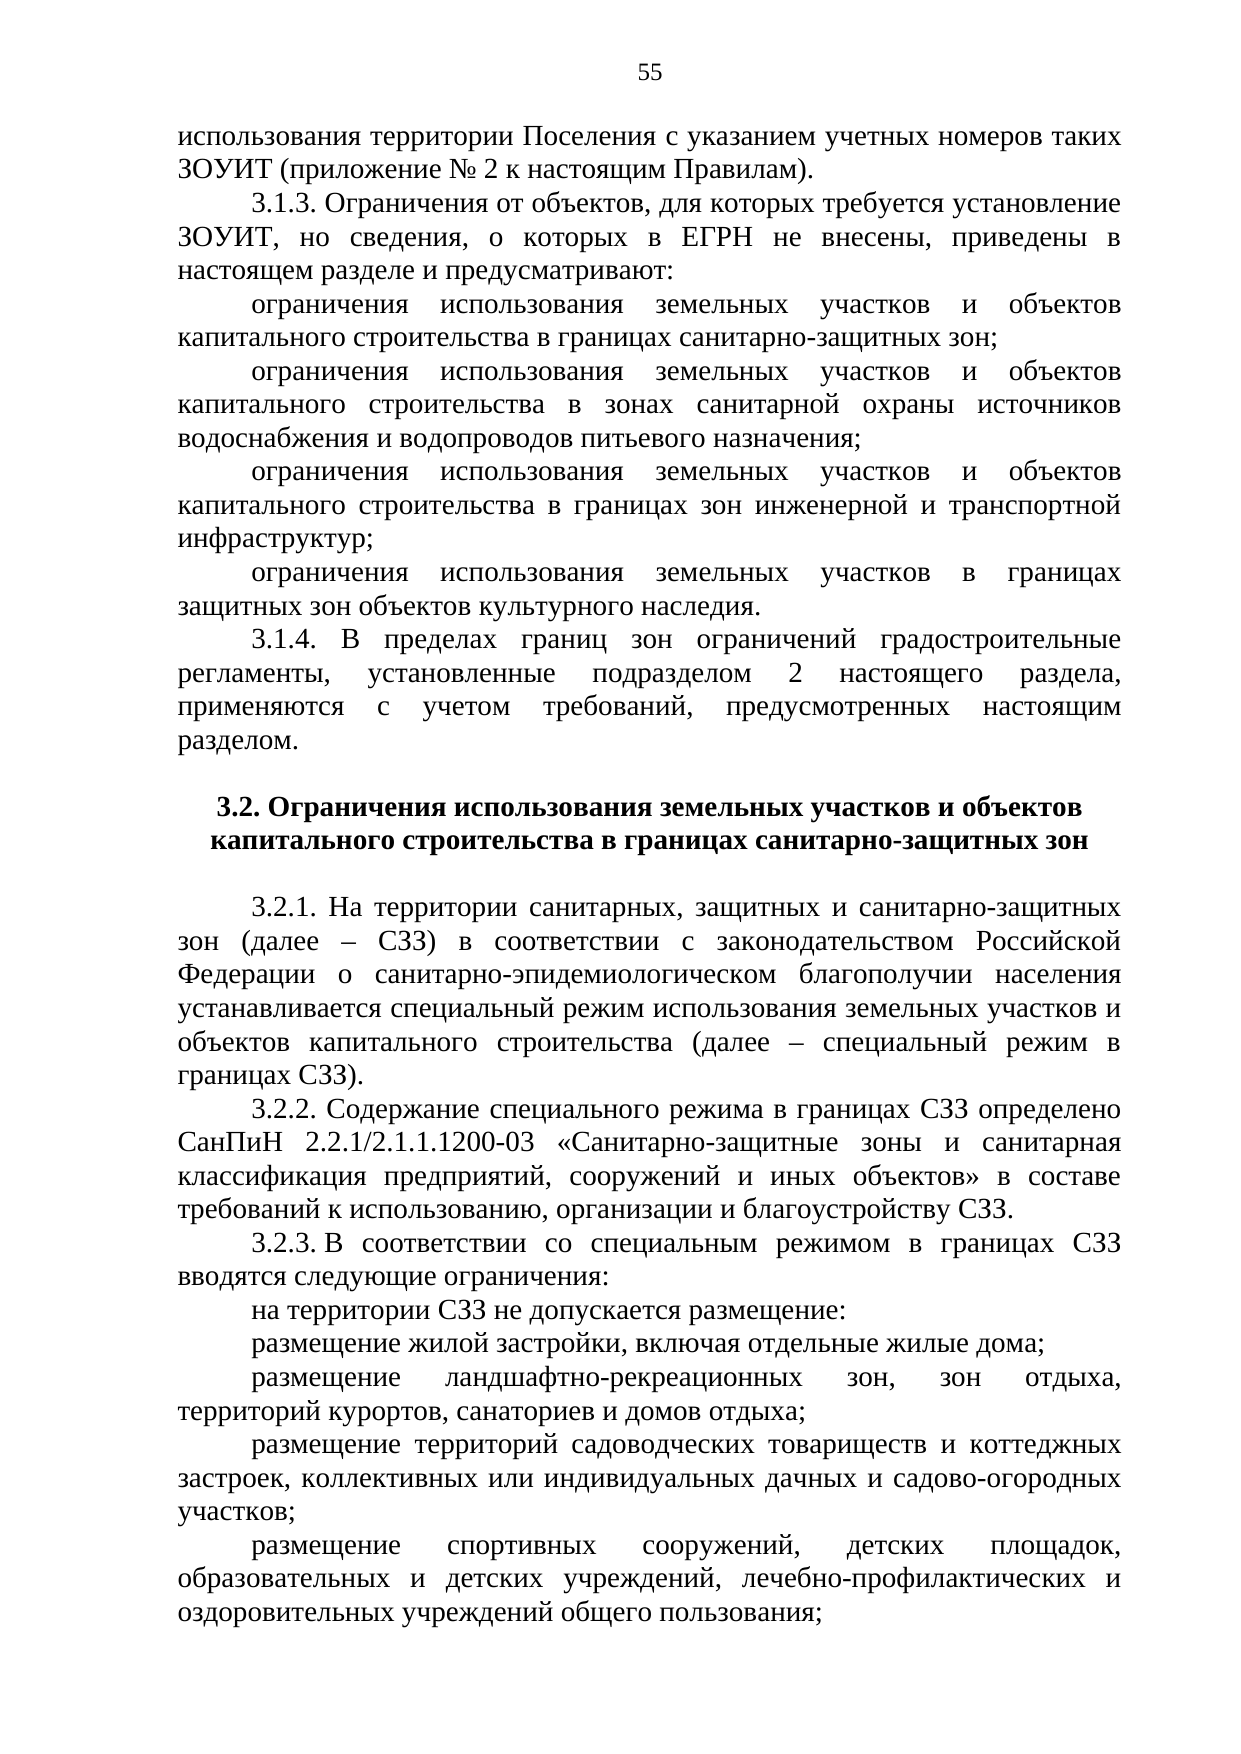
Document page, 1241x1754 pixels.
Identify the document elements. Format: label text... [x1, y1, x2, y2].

text 3.2.2. Содержание специального режима в границах СЗЗ определено СанПиН 2.2.1/2.1.1.1200-03 «Санитарно-защитные зоны и санитарная классификация предприятий, сооружений и иных объектов» в составе требований к использованию, организации и благоустройству СЗЗ. [177, 1091, 1122, 1225]
text ограничения использования земельных участков и объектов капитального строительства в зонах санитарной охраны источников водоснабжения и водопроводов питьевого назначения; [177, 353, 1122, 453]
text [177, 118, 1122, 185]
text ограничения использования земельных участков и объектов капитального строительства в границах зон инженерной и транспортной инфраструктур; [177, 453, 1122, 554]
text размещение жилой застройки, включая отдельные жилые дома; [177, 1326, 1122, 1359]
text 3.2.1. На территории санитарных, защитных и санитарно-защитных зон (далее – СЗЗ) в соответствии с законодательством Российской Федерации о санитарно-эпидемиологическом благополучии населения устанавливается специальный режим использования земельных участков и объектов капитального строительства (далее – специальный режим в границах СЗЗ). [177, 889, 1122, 1091]
text ограничения использования земельных участков и объектов капитального строительства в границах санитарно-защитных зон; [177, 286, 1122, 353]
text размещение ландшафтно-рекреационных зон, зон отдыха, территорий курортов, санаториев и домов отдыха; [177, 1359, 1122, 1426]
text 3.1.4. В пределах границ зон ограничений градостроительные регламенты, установленные подразделом 2 настоящего раздела, применяются с учетом требований, предусмотренных настоящим разделом. [177, 621, 1122, 755]
text ограничения использования земельных участков в границах защитных зон объектов культурного наследия. [177, 554, 1122, 621]
text размещение территорий садоводческих товариществ и коттеджных застроек, коллективных или индивидуальных дачных и садово-огородных участков; [177, 1426, 1122, 1527]
text 3.2.3. В соответствии со специальным режимом в границах СЗЗ вводятся следующие ограничения: [177, 1225, 1122, 1292]
text 3.2. Ограничения использования земельных участков и объектов капитального строительства в границах санитарно-защитных зон [177, 789, 1122, 856]
text 3.1.3. Ограничения от объектов, для которых требуется установление ЗОУИТ, но сведения, о которых в ЕГРН не внесены, приведены в настоящем разделе и предусматривают: [177, 185, 1122, 286]
text размещение спортивных сооружений, детских площадок, образовательных и детских учреждений, лечебно-профилактических и оздоровительных учреждений общего пользования; [177, 1527, 1122, 1627]
text на территории СЗЗ не допускается размещение: [177, 1292, 1122, 1326]
